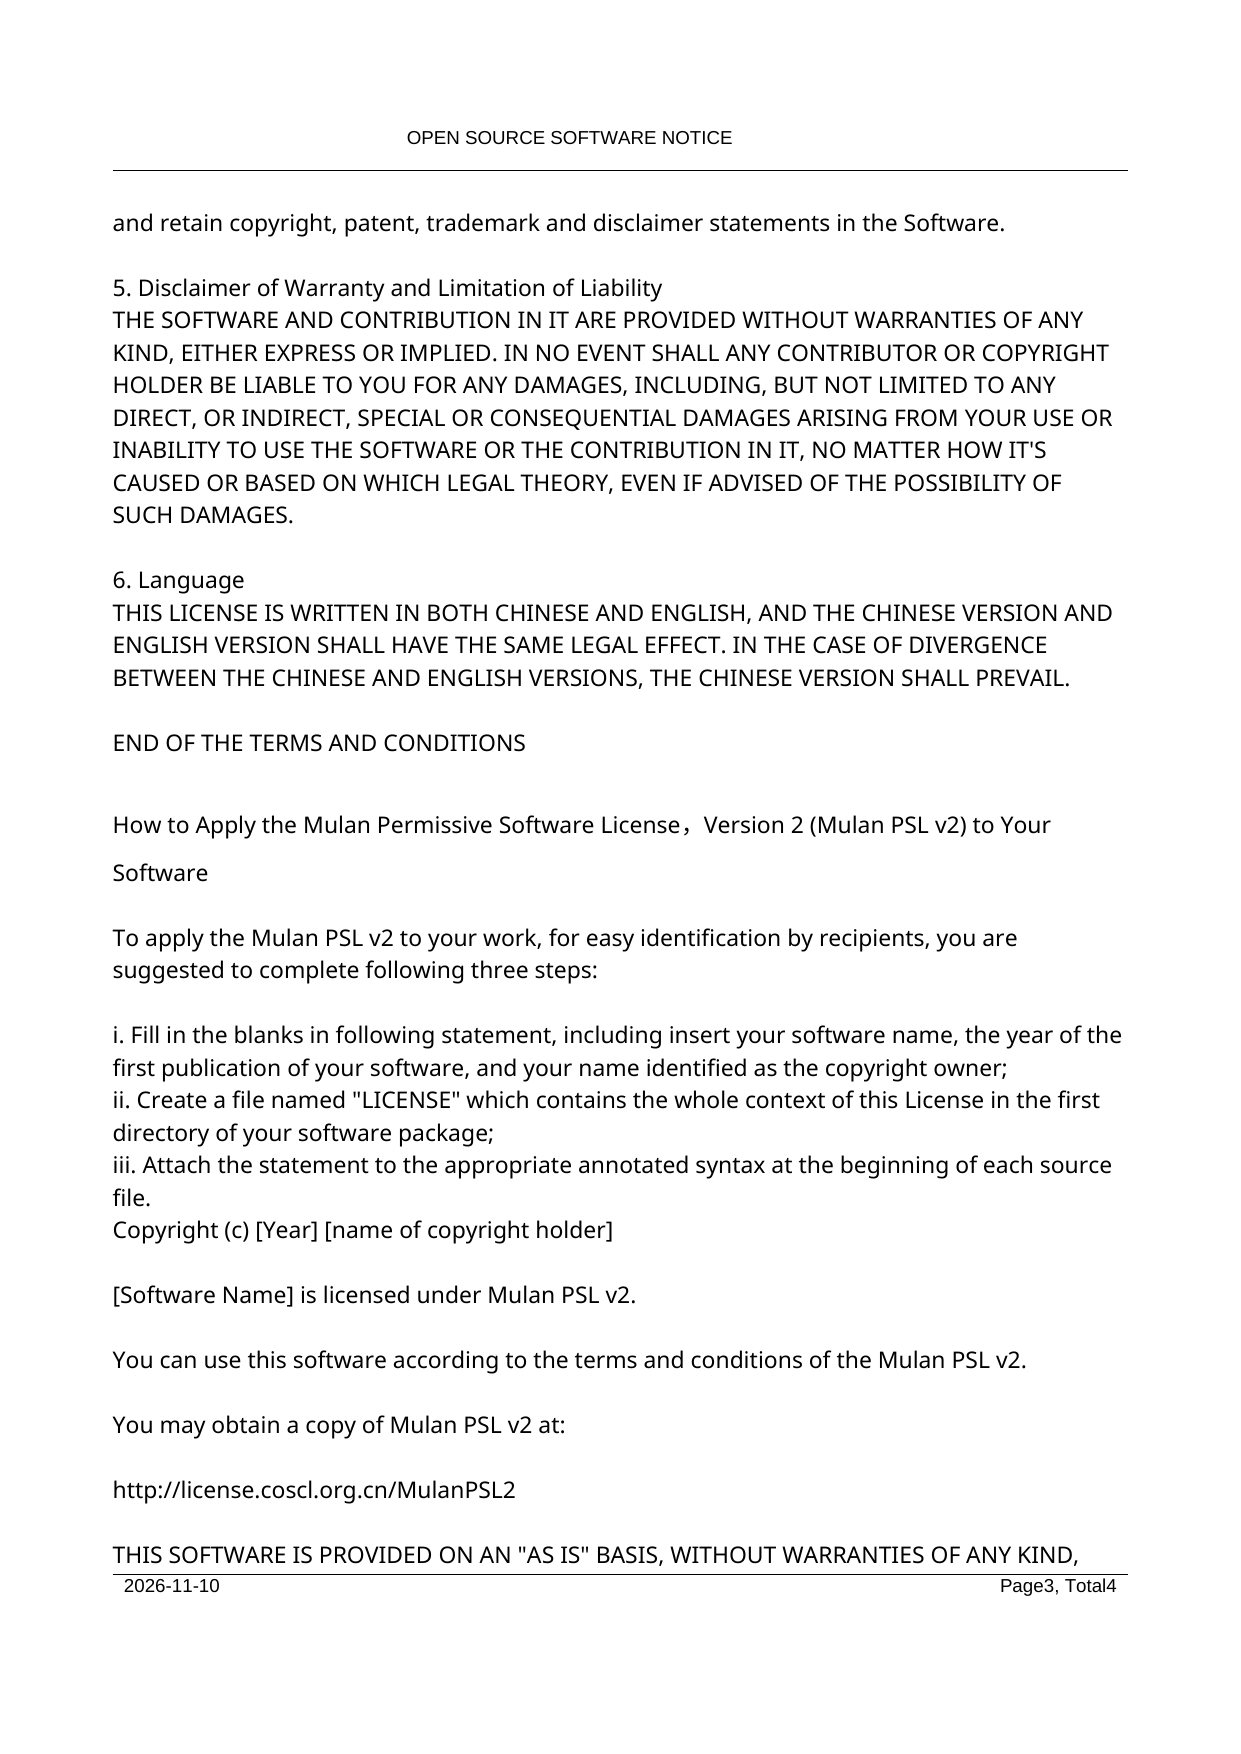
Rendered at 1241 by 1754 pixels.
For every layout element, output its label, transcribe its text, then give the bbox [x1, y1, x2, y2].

text [Software Name] is licensed under Mulan PSL v2. [112, 1279, 1128, 1311]
text THE SOFTWARE AND CONTRIBUTION IN IT ARE PROVIDED WITHOUT WARRANTIES OF ANY KIND, EITHER EXPRESS OR IMPLIED. IN NO EVENT SHALL ANY CONTRIBUTOR OR COPYRIGHT HOLDER BE LIABLE TO YOU FOR ANY DAMAGES, INCLUDING, BUT NOT LIMITED TO ANY DIRECT, OR INDIRECT, SPECIAL OR CONSEQUENTIAL DAMAGES ARISING FROM YOUR USE OR INABILITY TO USE THE SOFTWARE OR THE CONTRIBUTION IN IT, NO MATTER HOW IT'S CAUSED OR BASED ON WHICH LEGAL THEORY, EVEN IF ADVISED OF THE POSSIBILITY OF SUCH DAMAGES. [112, 304, 1128, 531]
text 6. Language [112, 564, 1128, 596]
text Copyright (c) [Year] [name of copyright holder] [112, 1214, 1128, 1246]
text How to Apply the Mulan Permissive Software License，Version 2 (Mulan PSL v2) to Your Software [112, 791, 1128, 889]
text THIS LICENSE IS WRITTEN IN BOTH CHINESE AND ENGLISH, AND THE CHINESE VERSION AND ENGLISH VERSION SHALL HAVE THE SAME LEGAL EFFECT. IN THE CASE OF DIVERGENCE BETWEEN THE CHINESE AND ENGLISH VERSIONS, THE CHINESE VERSION SHALL PREVAIL. [112, 596, 1128, 694]
text You may obtain a copy of Mulan PSL v2 at: [112, 1409, 1128, 1441]
text You can use this software according to the terms and conditions of the Mulan PSL v2. [112, 1344, 1128, 1376]
text To apply the Mulan PSL v2 to your work, for easy identification by recipients, you are suggested to complete following three steps: [112, 921, 1128, 986]
text http://license.coscl.org.cn/MulanPSL2 [112, 1474, 1128, 1506]
text END OF THE TERMS AND CONDITIONS [112, 726, 1128, 759]
text iii. Attach the statement to the appropriate annotated syntax at the beginning of each source file. [112, 1149, 1128, 1214]
text ii. Create a file named "LICENSE" which contains the whole context of this License in the first directory of your software package; [112, 1084, 1128, 1149]
text i. Fill in the blanks in following statement, including insert your software name, the year of the first publication of your software, and your name identified as the copyright owner; [112, 1019, 1128, 1084]
text THIS SOFTWARE IS PROVIDED ON AN "AS IS" BASIS, WITHOUT WARRANTIES OF ANY KIND, [112, 1539, 1128, 1571]
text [112, 206, 1128, 239]
text 5. Disclaimer of Warranty and Limitation of Liability [112, 271, 1128, 304]
